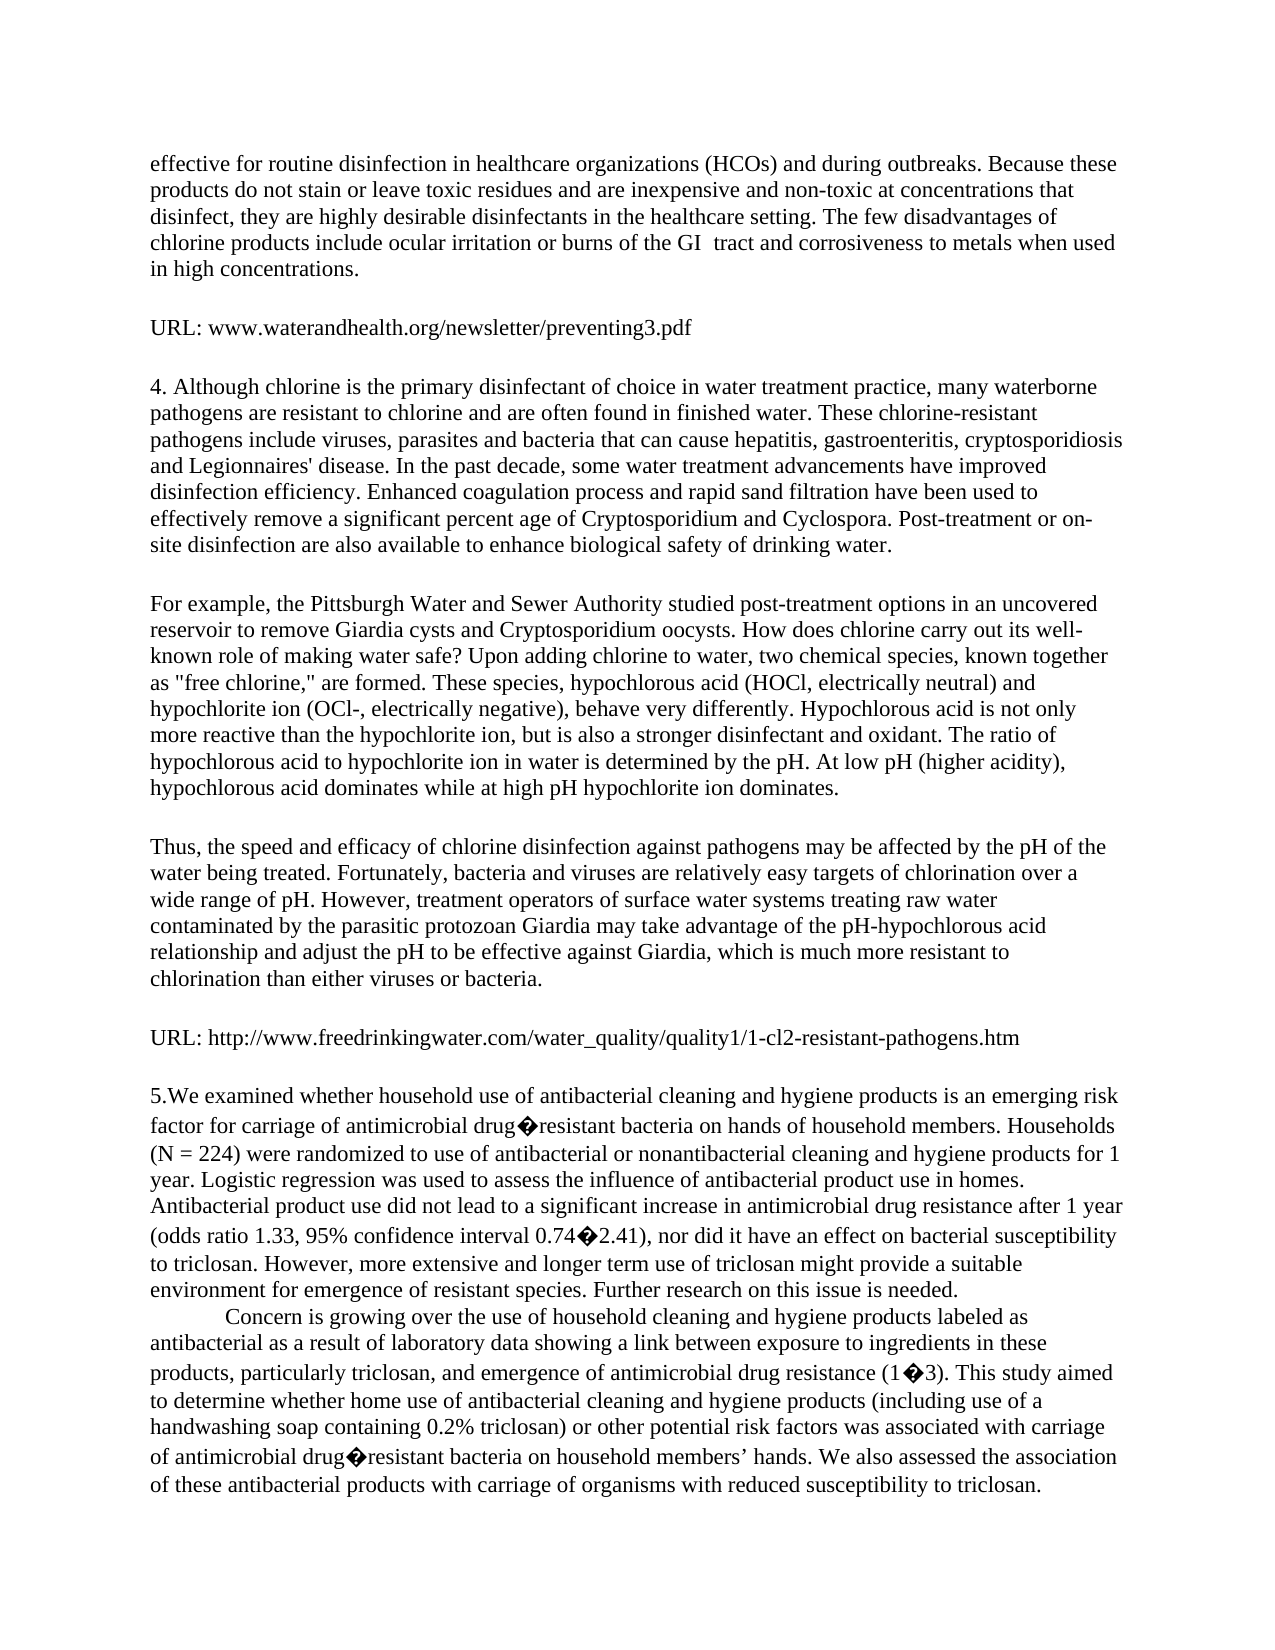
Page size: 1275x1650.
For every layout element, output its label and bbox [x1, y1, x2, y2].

text [150, 150, 1125, 1497]
